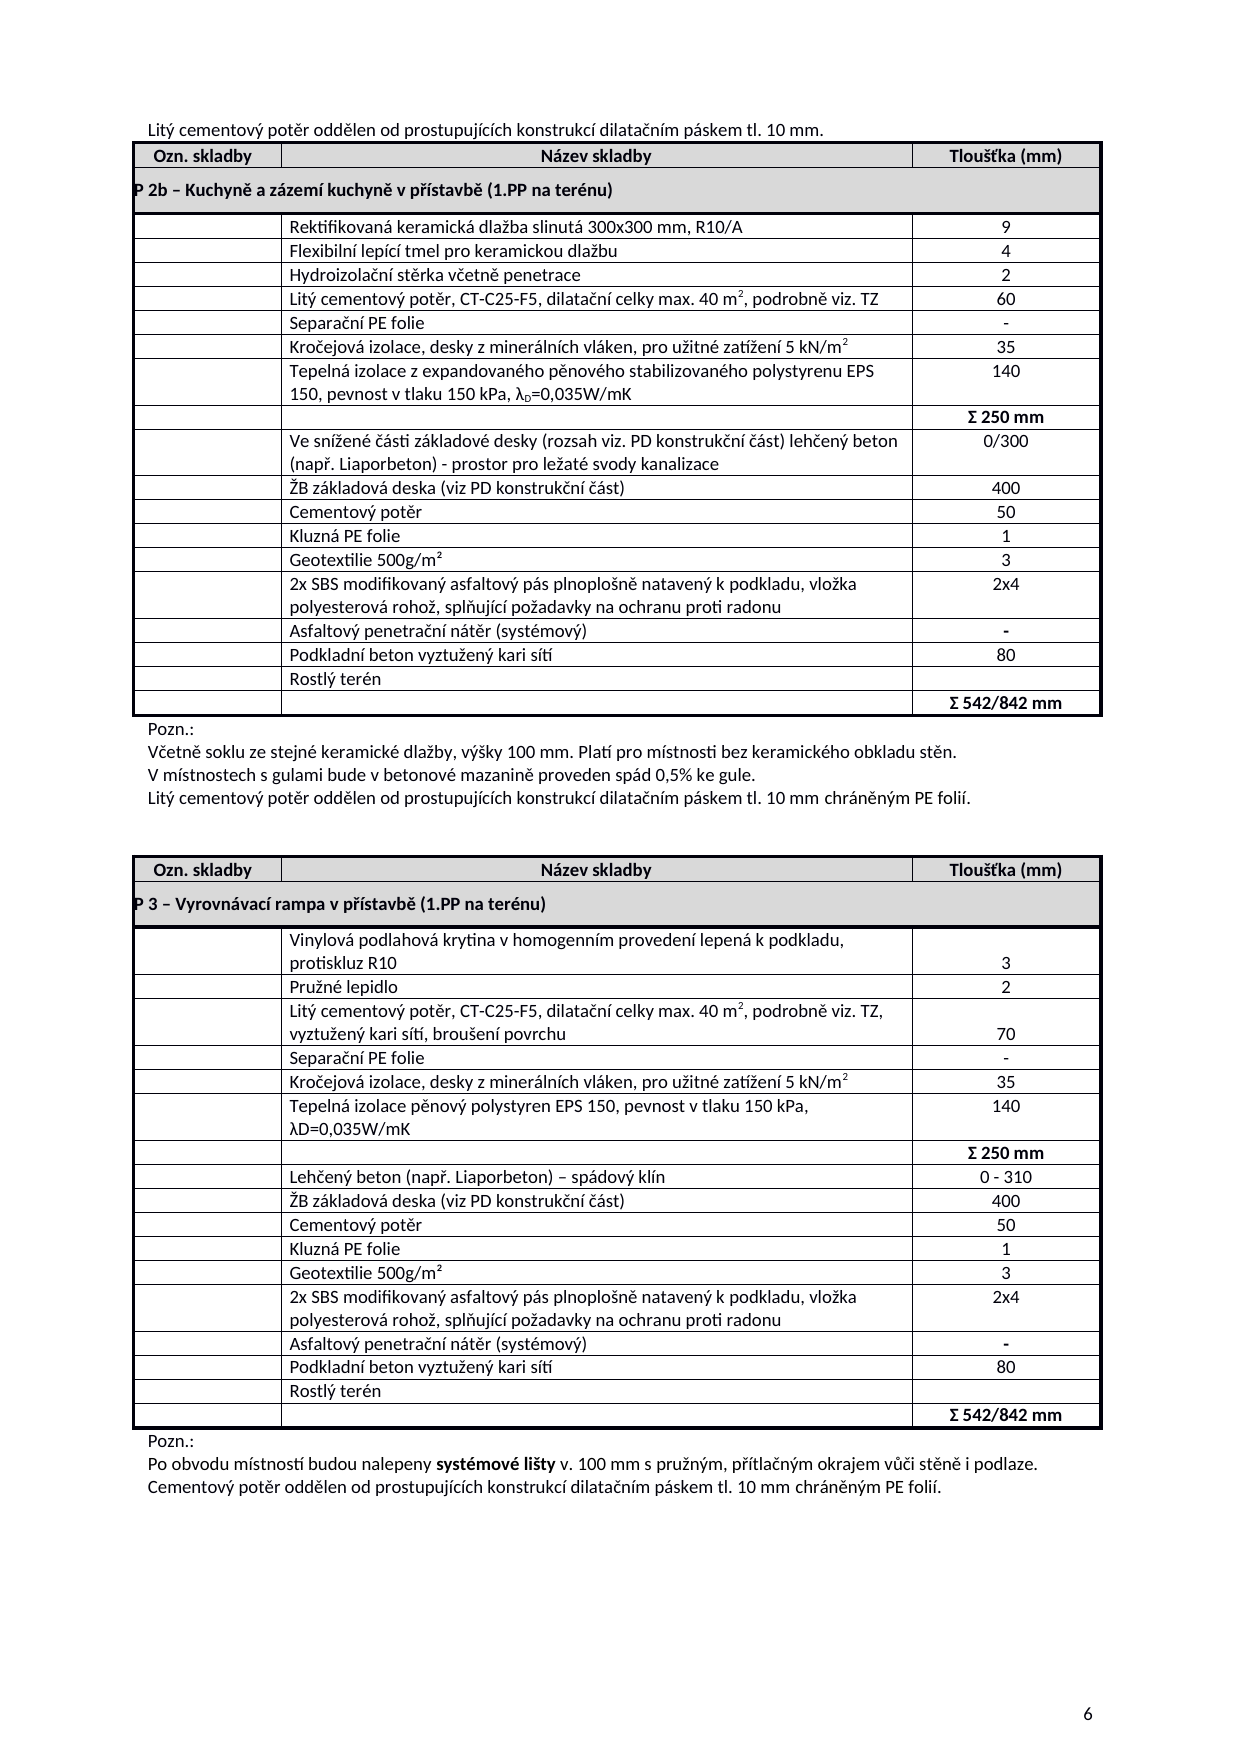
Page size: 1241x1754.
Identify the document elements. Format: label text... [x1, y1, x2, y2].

table_cell Podkladní beton vyztužený kari sítí [282, 1356, 912, 1378]
table_cell [913, 1380, 1099, 1402]
table_cell 50 [913, 1213, 1099, 1236]
table_cell 400 [913, 476, 1099, 499]
table_cell Asfaltový penetrační nátěr (systémový) [282, 1332, 912, 1354]
table_cell 9 [913, 215, 1099, 238]
table_header Ozn. skladby [135, 144, 281, 167]
table_cell 400 [913, 1189, 1099, 1212]
table_cell Σ 542/842 mm [913, 1404, 1099, 1426]
table_cell [282, 691, 912, 714]
table_cell [135, 430, 281, 475]
table_cell 50 [913, 500, 1099, 523]
table_cell 80 [913, 643, 1099, 666]
table_header Tloušťka (mm) [913, 858, 1099, 881]
table_cell ŽB základová deska (viz PD konstrukční část) [282, 476, 912, 499]
table_cell Cementový potěr [282, 500, 912, 523]
table_cell 1 [913, 524, 1099, 547]
table_cell 140 [913, 1094, 1099, 1140]
table_cell [135, 643, 281, 666]
table_cell Hydroizolační stěrka včetně penetrace [282, 263, 912, 286]
table_cell P 2b – Kuchyně a zázemí kuchyně v přístavbě (1.PP na terénu) [135, 168, 1099, 212]
table_cell [135, 335, 281, 358]
text Litý cementový potěr oddělen od prostupujících konstrukcí dilatačním páskem tl. 10 mm chráněným PE folií. [148, 786, 1092, 809]
table_cell 3 [913, 1261, 1099, 1284]
table_cell 4 [913, 239, 1099, 262]
table_cell Kročejová izolace, desky z minerálních vláken, pro užitné zatížení 5 kN/m2 [282, 335, 912, 358]
table_cell [135, 1070, 281, 1093]
table_cell 70 [913, 999, 1099, 1045]
table_cell 2x SBS modifikovaný asfaltový pás plnoplošně natavený k podkladu, vložka polyesterová rohož, splňující požadavky na ochranu proti radonu [282, 1285, 912, 1331]
table_cell Rektifikovaná keramická dlažba slinutá 300x300 mm, R10/A [282, 215, 912, 238]
table_cell 2 [913, 263, 1099, 286]
table_cell [135, 476, 281, 499]
table_cell 80 [913, 1356, 1099, 1378]
table_cell [135, 548, 281, 571]
table_cell 0/300 [913, 430, 1099, 475]
table_cell - [913, 619, 1099, 642]
table_cell 35 [913, 1070, 1099, 1093]
table_cell Kročejová izolace, desky z minerálních vláken, pro užitné zatížení 5 kN/m2 [282, 1070, 912, 1093]
table_cell P 3 – Vyrovnávací rampa v přístavbě (1.PP na terénu) [135, 882, 1099, 925]
table_cell [135, 1141, 281, 1164]
table_cell Cementový potěr [282, 1213, 912, 1236]
table_cell Geotextilie 500g/m² [282, 548, 912, 571]
table_cell [135, 975, 281, 998]
table_cell [135, 287, 281, 310]
table_cell 35 [913, 335, 1099, 358]
table_cell Litý cementový potěr, CT-C25-F5, dilatační celky max. 40 m2, podrobně viz. TZ, vyztužený kari sítí, broušení povrchu [282, 999, 912, 1045]
table_cell Flexibilní lepící tmel pro keramickou dlažbu [282, 239, 912, 262]
table_cell Lehčený beton (např. Liaporbeton) – spádový klín [282, 1165, 912, 1188]
table_cell [135, 1189, 281, 1212]
table_cell [913, 667, 1099, 690]
table_cell Pružné lepidlo [282, 975, 912, 998]
table_cell Σ 542/842 mm [913, 691, 1099, 714]
table_cell 2x4 [913, 572, 1099, 618]
table_cell [282, 1141, 912, 1164]
table_cell ŽB základová deska (viz PD konstrukční část) [282, 1189, 912, 1212]
table_cell Kluzná PE folie [282, 1237, 912, 1260]
table_cell [135, 1261, 281, 1284]
table_cell [135, 1356, 281, 1378]
table_cell Tepelná izolace z expandovaného pěnového stabilizovaného polystyrenu EPS 150, pevnost v tlaku 150 kPa, λD=0,035W/mK [282, 359, 912, 404]
table_cell [135, 359, 281, 404]
text V místnostech s gulami bude v betonové mazanině proveden spád 0,5% ke gule. [148, 763, 1092, 786]
table_cell [135, 406, 281, 428]
table_cell 60 [913, 287, 1099, 310]
table_cell [135, 1165, 281, 1188]
table_cell [135, 1237, 281, 1260]
table_cell [135, 1094, 281, 1140]
table_cell Litý cementový potěr, CT-C25-F5, dilatační celky max. 40 m2, podrobně viz. TZ [282, 287, 912, 310]
table_cell 140 [913, 359, 1099, 404]
table_cell 2 [913, 975, 1099, 998]
table_header Název skladby [282, 858, 912, 881]
table_cell Separační PE folie [282, 311, 912, 334]
table_cell [135, 500, 281, 523]
table_cell Ve snížené části základové desky (rozsah viz. PD konstrukční část) lehčený beton (např. Liaporbeton) - prostor pro ležaté svody kanalizace [282, 430, 912, 475]
table_cell [135, 667, 281, 690]
table_cell 2x4 [913, 1285, 1099, 1331]
table_cell [135, 999, 281, 1045]
table_cell 3 [913, 929, 1099, 974]
table_cell 3 [913, 548, 1099, 571]
table_cell [135, 929, 281, 974]
table_cell [135, 1285, 281, 1331]
table_cell [135, 1213, 281, 1236]
table_cell [282, 406, 912, 428]
table_cell [282, 1404, 912, 1426]
table_cell Podkladní beton vyztužený kari sítí [282, 643, 912, 666]
table_cell Tepelná izolace pěnový polystyren EPS 150, pevnost v tlaku 150 kPa, λD=0,035W/mK [282, 1094, 912, 1140]
table_cell [135, 1404, 281, 1426]
table_cell [135, 619, 281, 642]
table_cell Σ 250 mm [913, 1141, 1099, 1164]
text Litý cementový potěr oddělen od prostupujících konstrukcí dilatačním páskem tl. 10 mm. [148, 118, 1092, 141]
table_cell Separační PE folie [282, 1046, 912, 1069]
table_cell Vinylová podlahová krytina v homogenním provedení lepená k podkladu, protiskluz R10 [282, 929, 912, 974]
table_cell - [913, 1046, 1099, 1069]
table_cell Rostlý terén [282, 667, 912, 690]
table_cell [135, 524, 281, 547]
table_cell 1 [913, 1237, 1099, 1260]
table_cell Rostlý terén [282, 1380, 912, 1402]
table_cell - [913, 1332, 1099, 1354]
text Včetně soklu ze stejné keramické dlažby, výšky 100 mm. Platí pro místnosti bez keramického obkladu stěn. [148, 740, 1092, 763]
table_cell [135, 1332, 281, 1354]
text Po obvodu místností budou nalepeny systémové lišty v. 100 mm s pružným, přítlačným okrajem vůči stěně i podlaze. [148, 1452, 1092, 1475]
table_cell [135, 263, 281, 286]
table_cell [135, 691, 281, 714]
text Cementový potěr oddělen od prostupujících konstrukcí dilatačním páskem tl. 10 mm chráněným PE folií. [148, 1475, 1092, 1498]
table_cell [135, 239, 281, 262]
table_cell Asfaltový penetrační nátěr (systémový) [282, 619, 912, 642]
table_cell Geotextilie 500g/m² [282, 1261, 912, 1284]
table_cell - [913, 311, 1099, 334]
table_cell [135, 1380, 281, 1402]
table_cell Σ 250 mm [913, 406, 1099, 428]
table_cell [135, 311, 281, 334]
table_cell 0 - 310 [913, 1165, 1099, 1188]
table_header Ozn. skladby [135, 858, 281, 881]
table_cell [135, 572, 281, 618]
table_cell [135, 1046, 281, 1069]
table_header Název skladby [282, 144, 912, 167]
table_header Tloušťka (mm) [913, 144, 1099, 167]
text Pozn.: [148, 1430, 1092, 1452]
table_cell [135, 215, 281, 238]
text Pozn.: [148, 717, 1092, 740]
table_cell Kluzná PE folie [282, 524, 912, 547]
table_cell 2x SBS modifikovaný asfaltový pás plnoplošně natavený k podkladu, vložka polyesterová rohož, splňující požadavky na ochranu proti radonu [282, 572, 912, 618]
